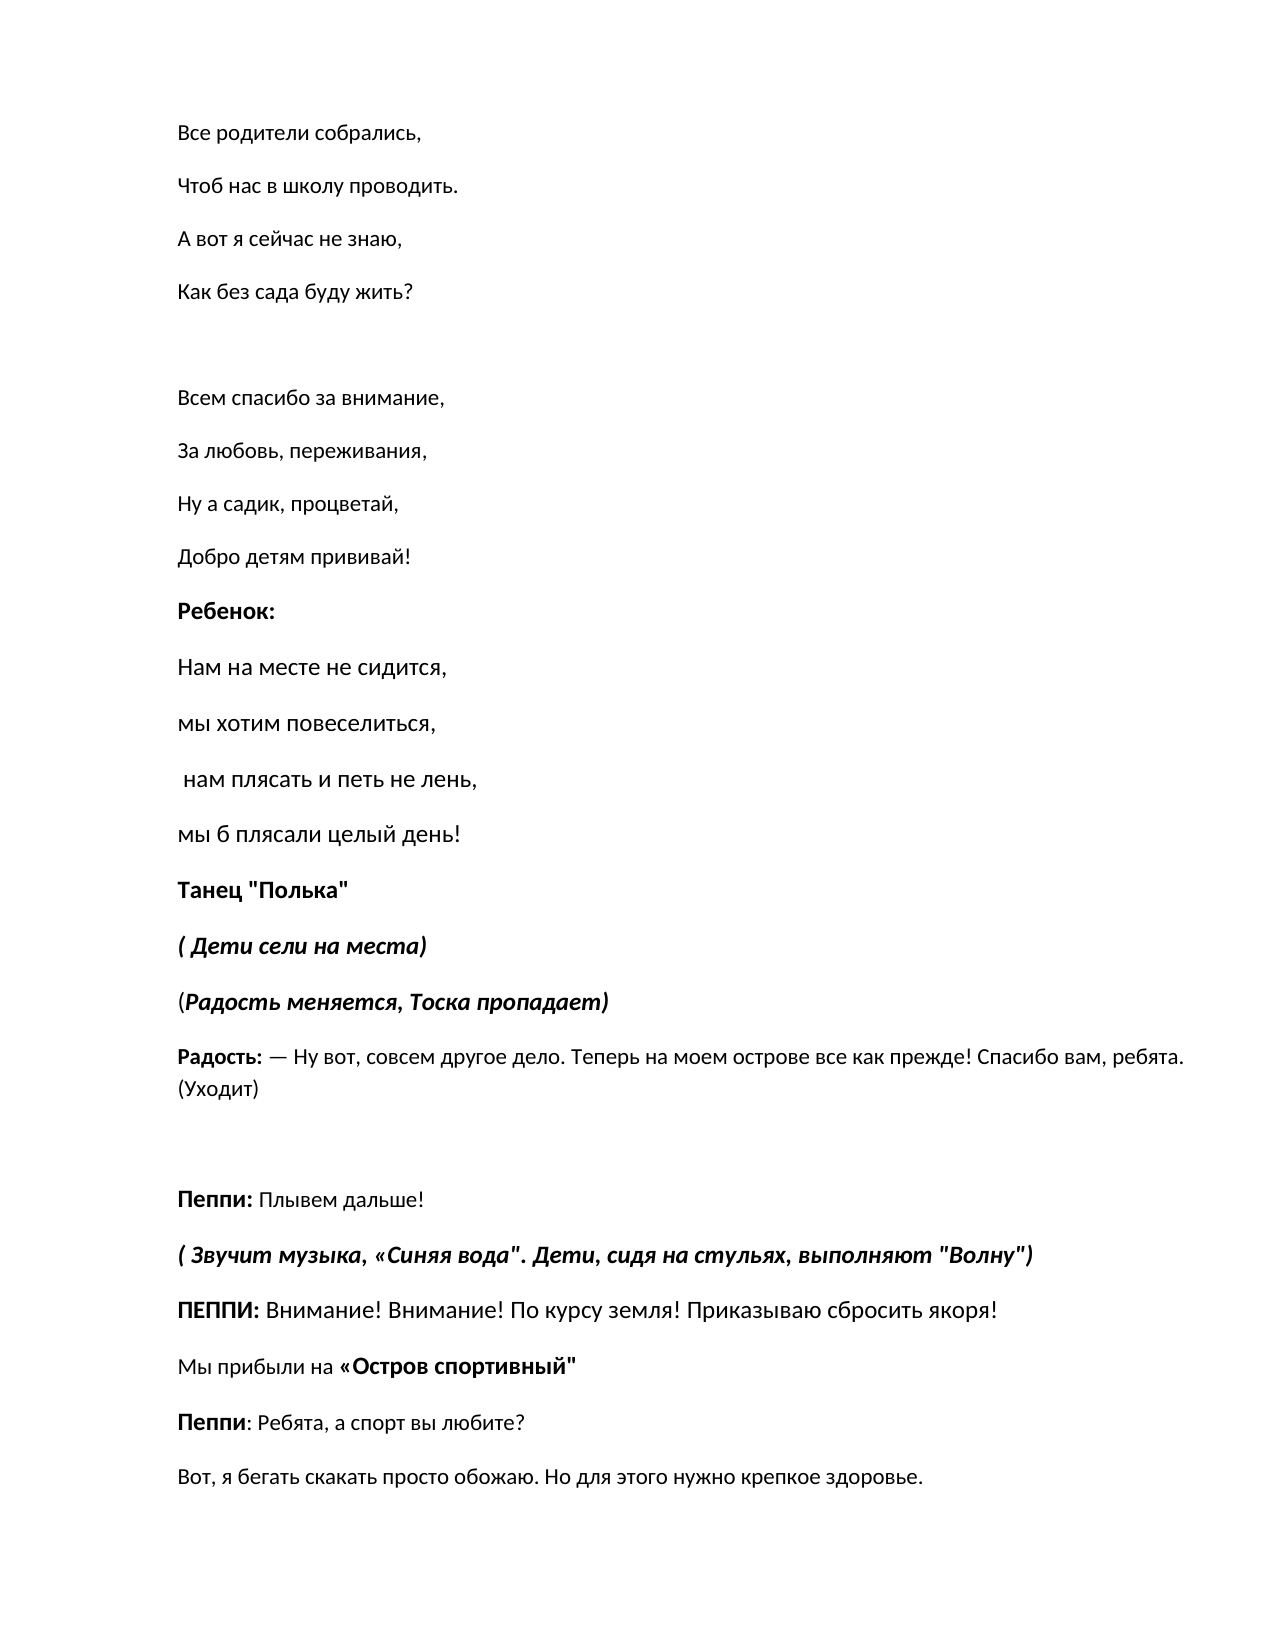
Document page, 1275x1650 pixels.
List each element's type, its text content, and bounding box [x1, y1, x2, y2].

text Все родители собрались, [177, 118, 1186, 146]
text Чтоб нас в школу проводить. [177, 171, 1186, 199]
text мы хотим повеселиться, [177, 707, 1186, 737]
text Вот, я бегать скакать просто обожаю. Но для этого нужно крепкое здоровье. [177, 1462, 1186, 1490]
text За любовь, переживания, [177, 436, 1186, 464]
text Ребенок: [177, 595, 1186, 626]
text ( Звучит музыка, «Синяя вода". Дети, сидя на стульях, выполняют "Волну") [177, 1239, 1186, 1269]
text мы б плясали целый день! [177, 819, 1186, 849]
text Нам на месте не сидится, [177, 651, 1186, 682]
text Ну а садик, процветай, [177, 489, 1186, 517]
text Мы прибыли на «Остров спортивный" [177, 1351, 1186, 1381]
text Радость: — Ну вот, совсем другое дело. Теперь на моем острове все как прежде! Спасибо вам, ребята. (Уходит) [177, 1042, 1186, 1102]
text Танец "Полька" [177, 874, 1186, 905]
text нам плясать и петь не лень, [177, 763, 1186, 793]
text Всем спасибо за внимание, [177, 383, 1186, 411]
text Добро детям прививай! [177, 542, 1186, 570]
text А вот я сейчас не знаю, [177, 224, 1186, 252]
text Как без сада буду жить? [177, 277, 1186, 305]
text ПЕППИ: Внимание! Внимание! По курсу земля! Приказываю сбросить якоря! [177, 1295, 1186, 1325]
text Пеппи: Плывем дальше! [177, 1183, 1186, 1213]
text ( Дети сели на места) [177, 930, 1186, 961]
text (Радость меняется, Тоска пропадает) [177, 986, 1186, 1017]
text Пеппи: Ребята, а спорт вы любите? [177, 1406, 1186, 1437]
